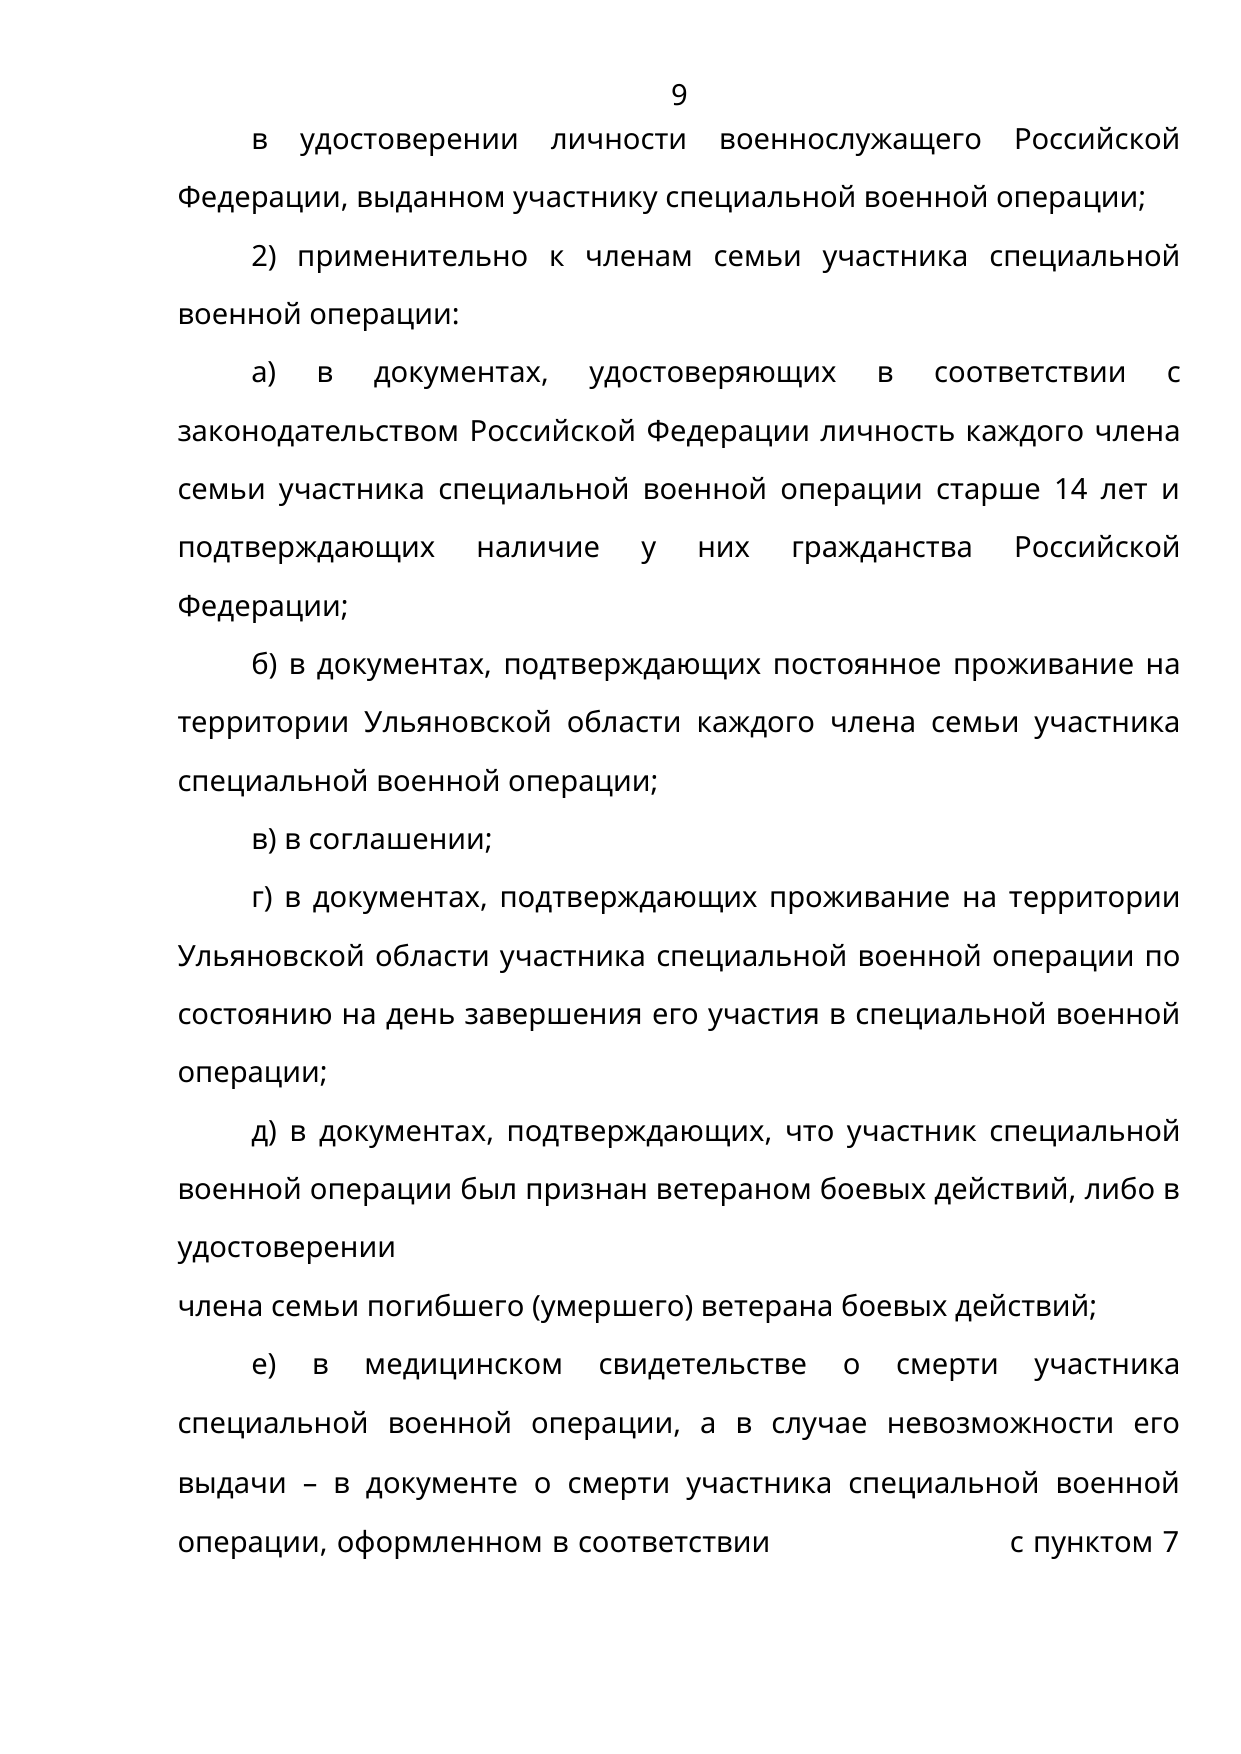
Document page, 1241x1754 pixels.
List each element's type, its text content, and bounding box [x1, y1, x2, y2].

text в удостоверении личности военнослужащего Российской Федерации, выданном участнику специальной военной операции; [177, 118, 1181, 216]
text а) в документах, удостоверяющих в соответствии с законодательством Российской Федерации личность каждого члена семьи участника специальной военной операции старше 14 лет и подтверждающих наличие у них гражданства Российской Федерации; [177, 351, 1181, 624]
text в) в соглашении; [177, 818, 1181, 858]
text б) в документах, подтверждающих постоянное проживание на территории Ульяновской области каждого члена семьи участника специальной военной операции; [177, 643, 1181, 799]
text д) в документах, подтверждающих, что участник специальной военной операции был признан ветераном боевых действий, либо в удостоверении члена семьи погибшего (умершего) ветерана боевых действий; [177, 1110, 1181, 1324]
text г) в документах, подтверждающих проживание на территории Ульяновской области участника специальной военной операции по состоянию на день завершения его участия в специальной военной операции; [177, 876, 1181, 1091]
text 2) применительно к членам семьи участника специальной военной операции: [177, 235, 1181, 333]
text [177, 1343, 1181, 1561]
